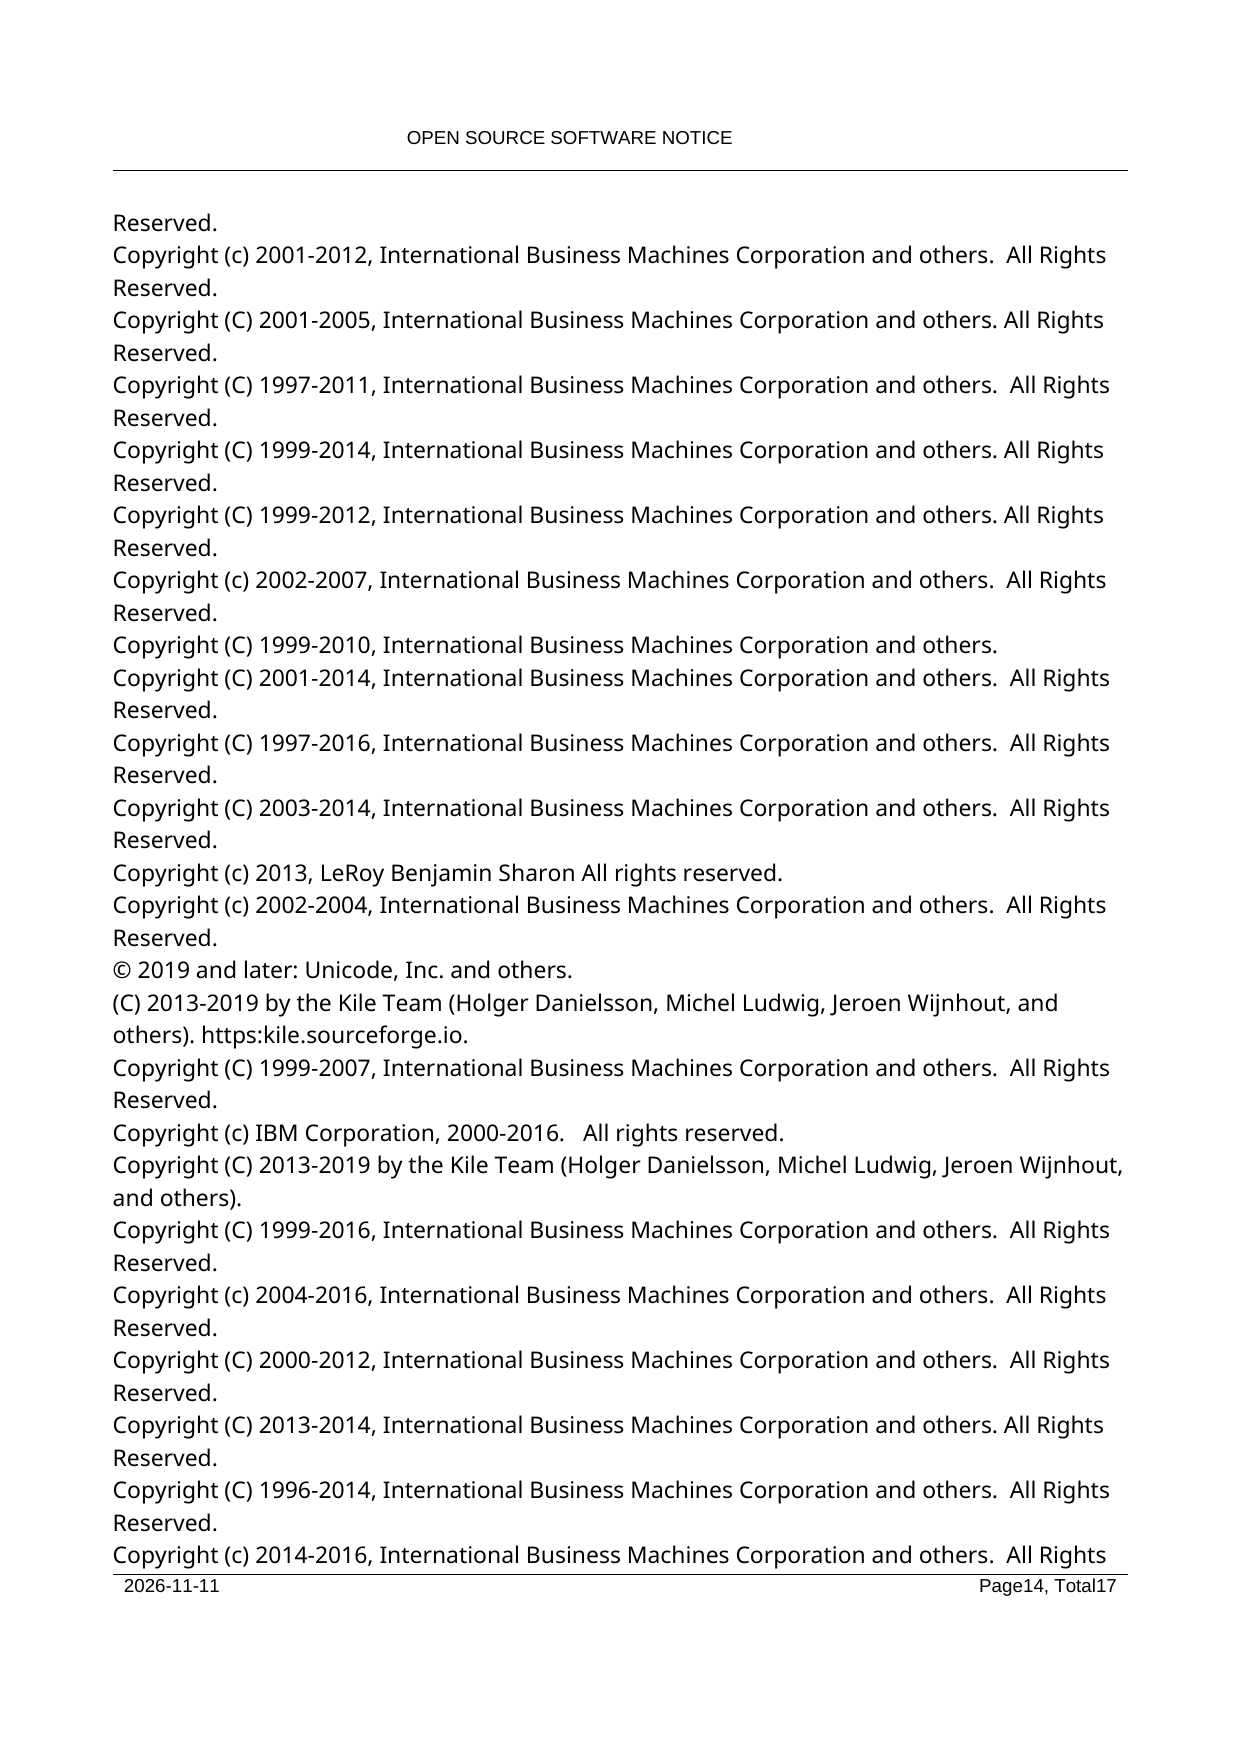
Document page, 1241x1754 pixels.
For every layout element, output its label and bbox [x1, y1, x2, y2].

text [112, 206, 1128, 1571]
